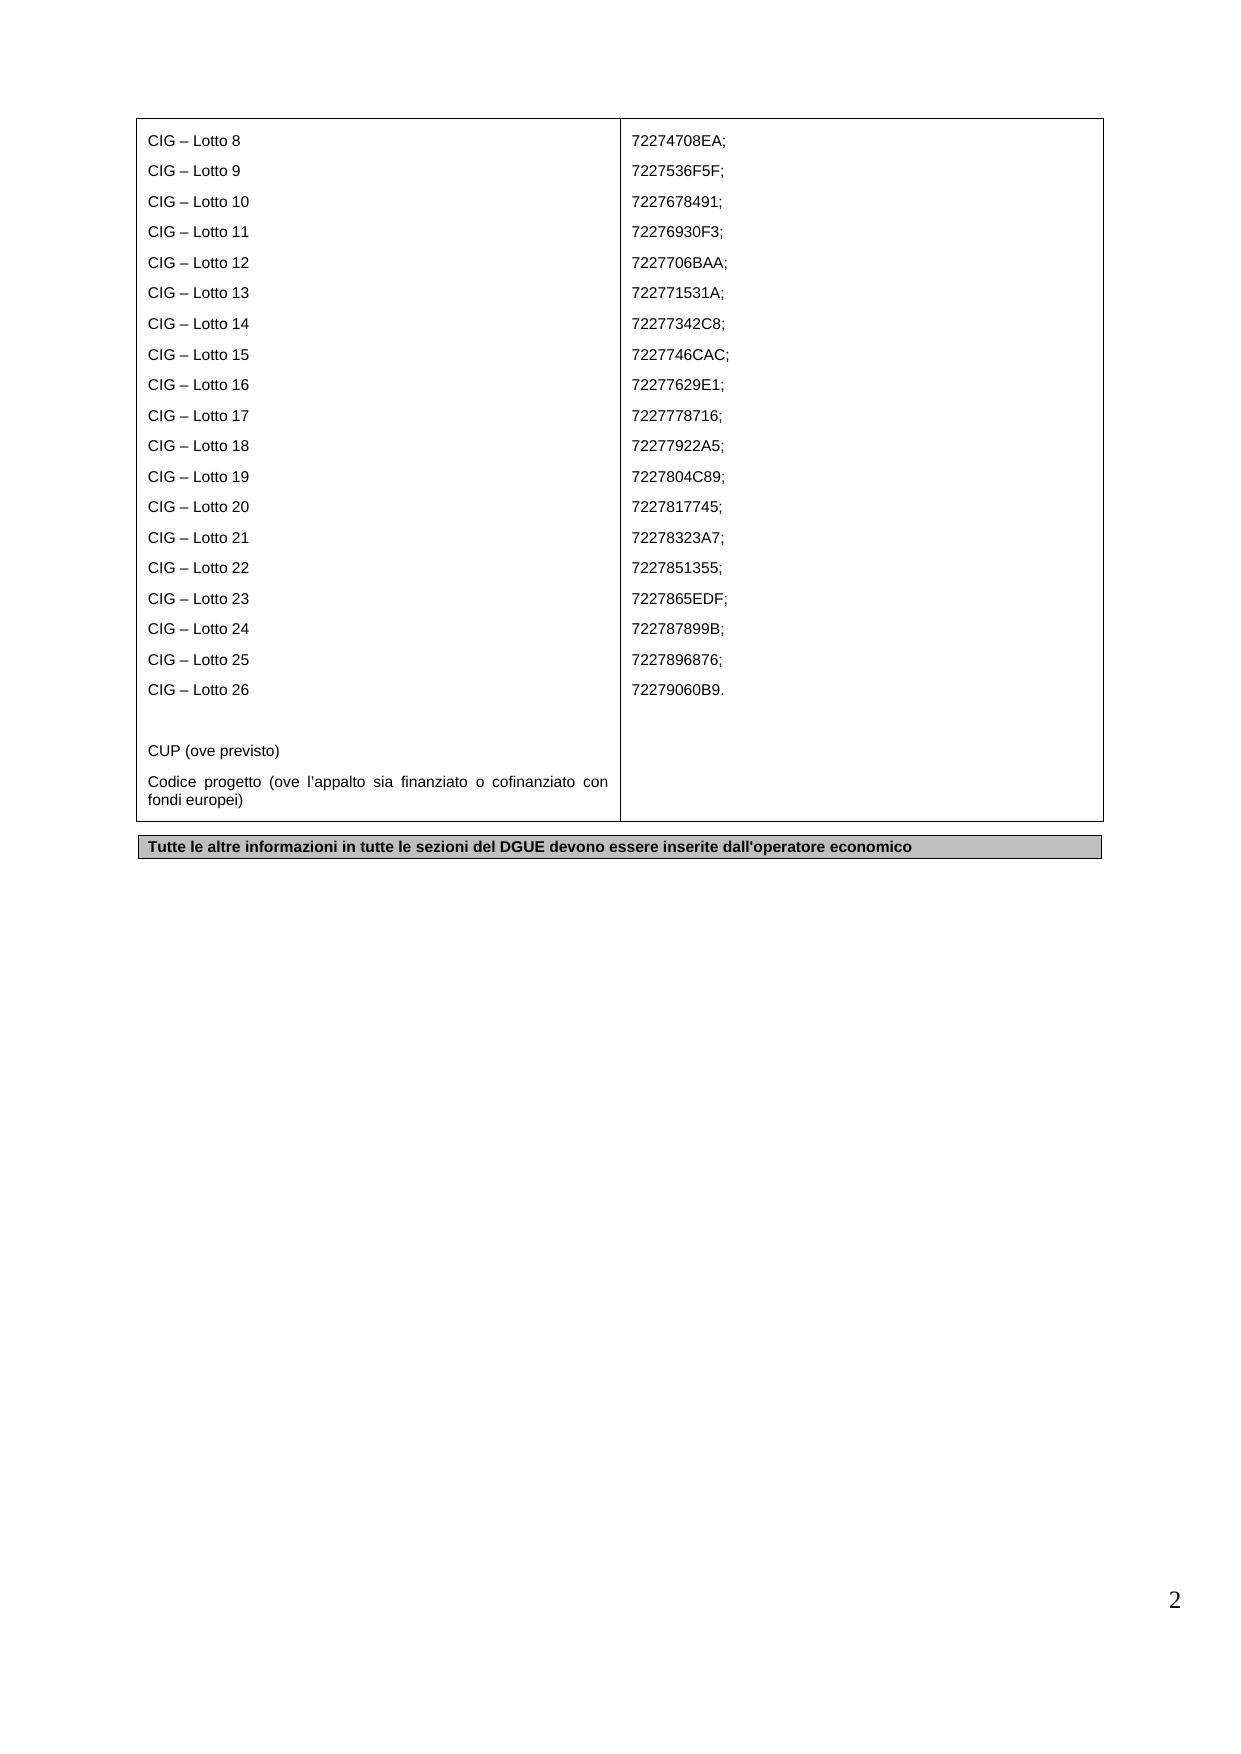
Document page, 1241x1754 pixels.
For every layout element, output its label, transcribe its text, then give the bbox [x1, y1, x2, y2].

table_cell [137, 119, 620, 821]
text Tutte le altre informazioni in tutte le sezioni del DGUE devono essere inserite dall'operatore economico [139, 836, 1101, 858]
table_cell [621, 119, 1103, 821]
